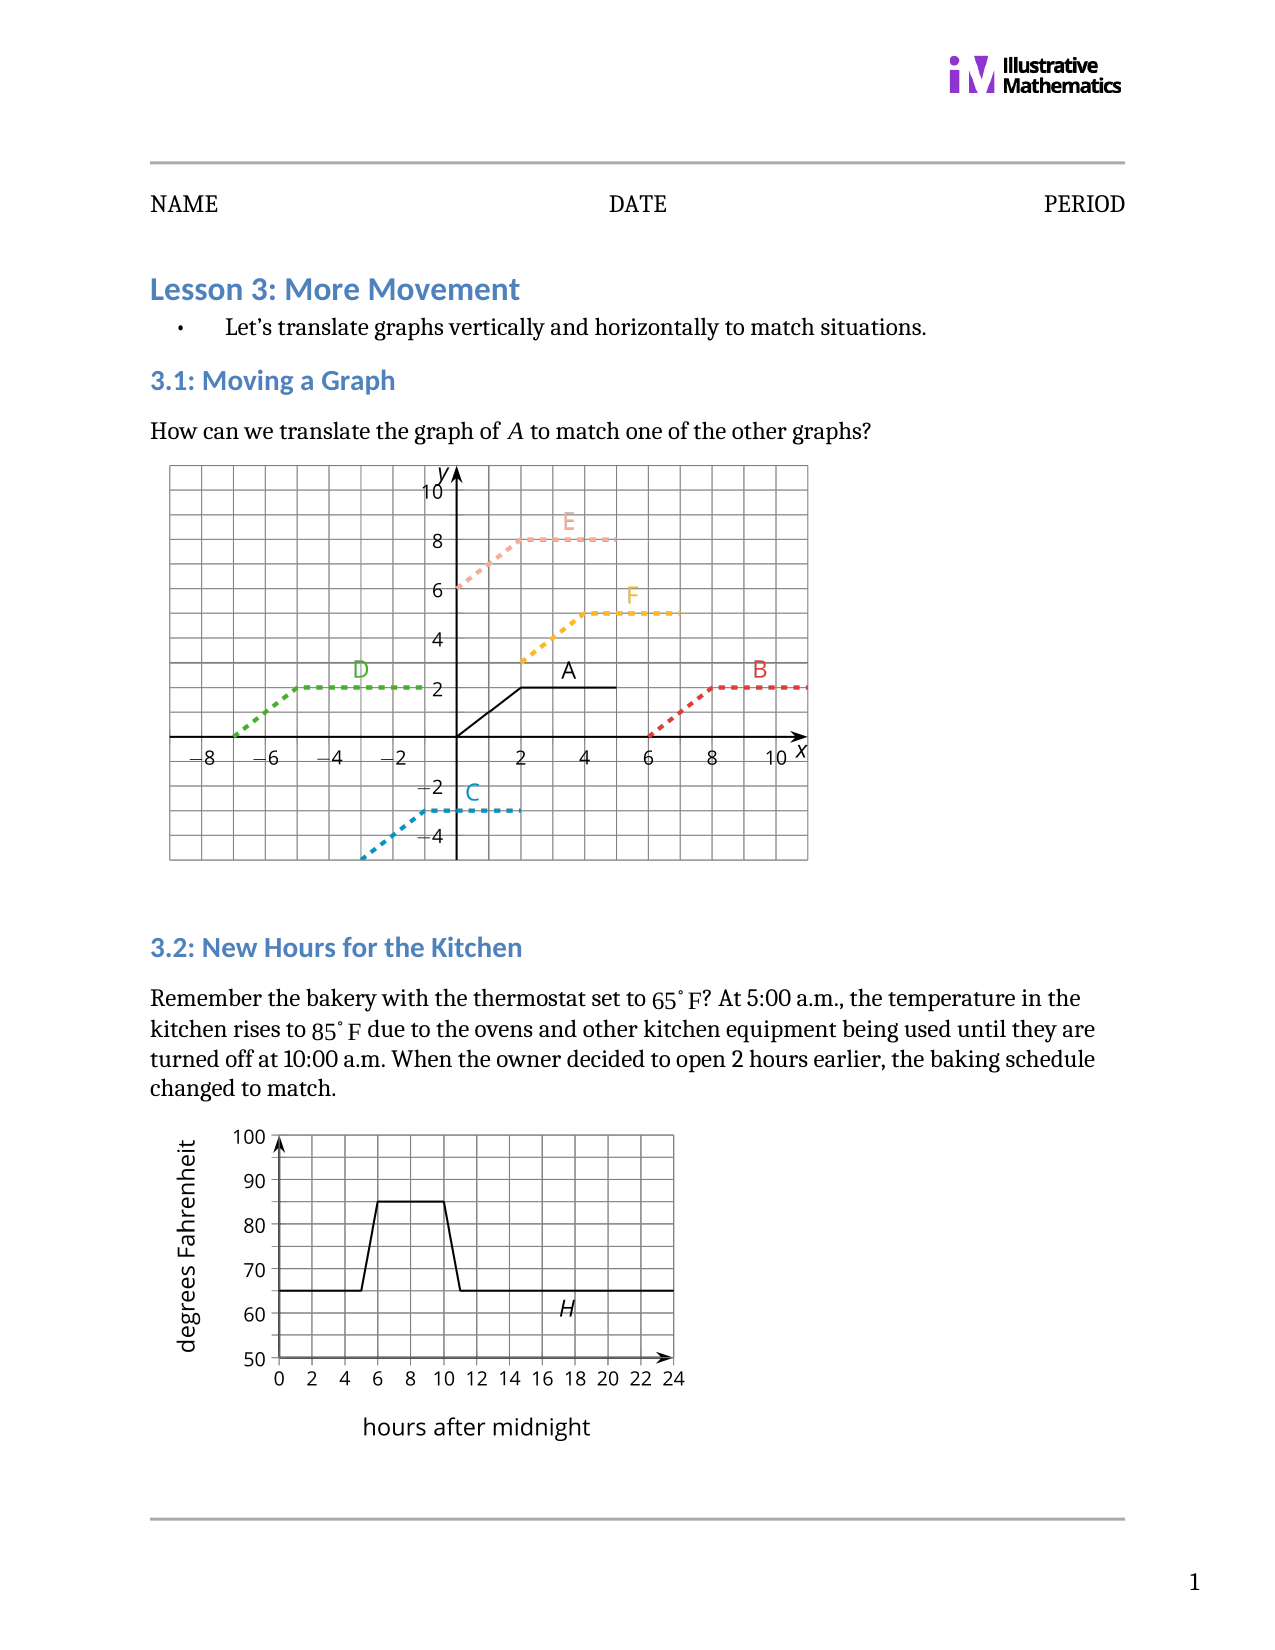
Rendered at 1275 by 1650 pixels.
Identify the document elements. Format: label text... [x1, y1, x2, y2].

subtitle Lesson 3: More Movement [150, 268, 1125, 309]
text Remember the bakery with the thermostat set to ? At 5:00 a.m., the temperature in the kitchen rises to due to the ovens and other kitchen equipment being used until they are turned off at 10:00 a.m. When the owner decided to open 2 hours earlier, the baking schedule changed to match. [150, 983, 1125, 1103]
subtitle 3.1: Moving a Graph [150, 362, 1125, 398]
list Let’s translate graphs vertically and horizontally to match situations. [175, 313, 1125, 342]
text How can we translate the graph of to match one of the other graphs? [150, 417, 1125, 446]
subtitle 3.2: New Hours for the Kitchen [150, 929, 1125, 964]
picture [949, 55, 1121, 93]
picture [168, 464, 809, 861]
picture [168, 1121, 693, 1449]
